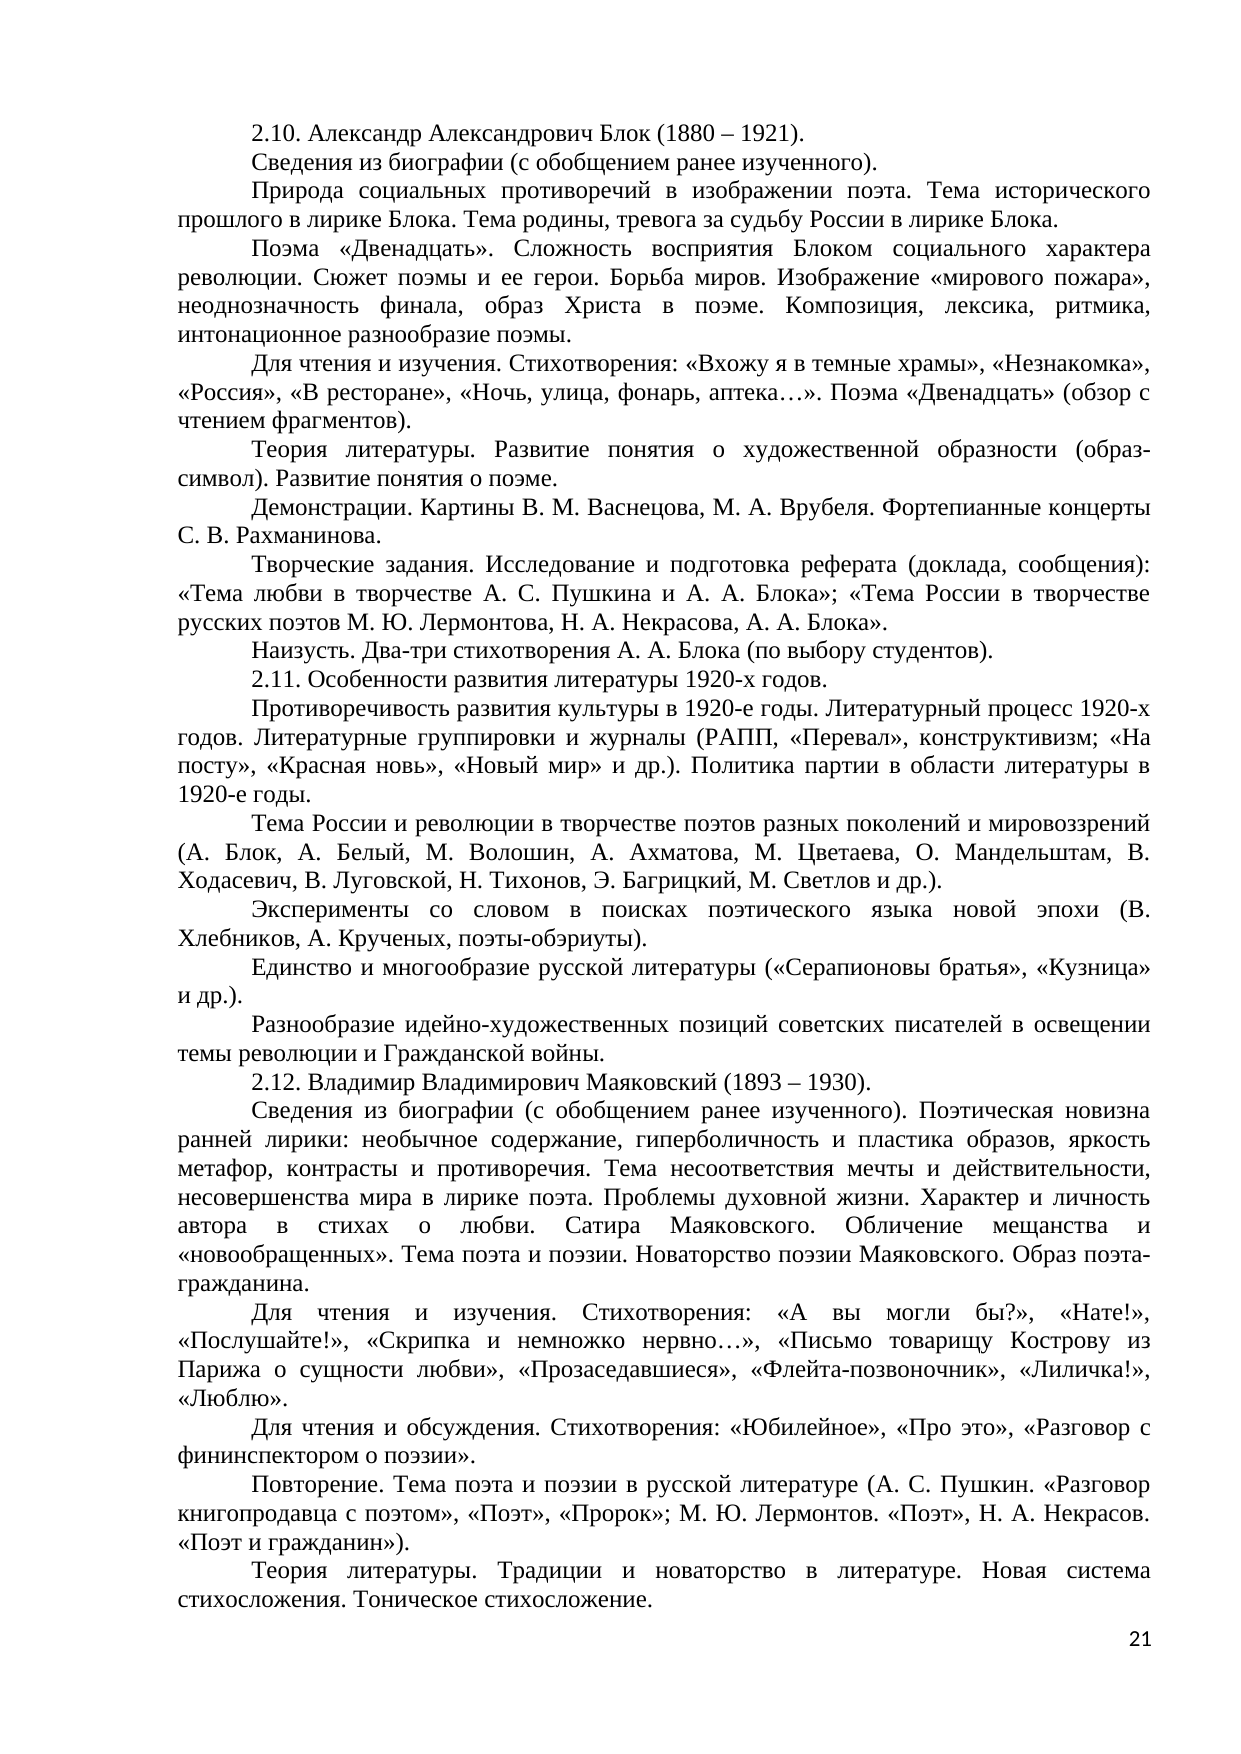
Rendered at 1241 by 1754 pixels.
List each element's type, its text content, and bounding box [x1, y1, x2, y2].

text 2.12. Владимир Владимирович Маяковский (1893 – 1930). [177, 1067, 1152, 1096]
text Для чтения и изучения. Стихотворения: «А вы могли бы?», «Нате!», «Послушайте!», «Скрипка и немножко нервно…», «Письмо товарищу Кострову из Парижа о сущности любви», «Прозаседавшиеся», «Флейта-позвоночник», «Лиличка!», «Люблю». [177, 1297, 1152, 1412]
text Тема России и революции в творчестве поэтов разных поколений и мировоззрений (А. Блок, А. Белый, М. Волошин, А. Ахматова, М. Цветаева, О. Мандельштам, В. Ходасевич, В. Луговской, Н. Тихонов, Э. Багрицкий, М. Светлов и др.). [177, 808, 1152, 894]
text Разнообразие идейно-художественных позиций советских писателей в освещении темы революции и Гражданской войны. [177, 1009, 1152, 1067]
text Сведения из биографии (с обобщением ранее изученного). Поэтическая новизна ранней лирики: необычное содержание, гиперболичность и пластика образов, яркость метафор, контрасты и противоречия. Тема несоответствия мечты и действительности, несовершенства мира в лирике поэта. Проблемы духовной жизни. Характер и личность автора в стихах о любви. Сатира Маяковского. Обличение мещанства и «новообращенных». Тема поэта и поэзии. Новаторство поэзии Маяковского. Образ поэта-гражданина. [177, 1096, 1152, 1297]
text Сведения из биографии (с обобщением ранее изученного). [177, 147, 1152, 176]
text Поэма «Двенадцать». Сложность восприятия Блоком социального характера революции. Сюжет поэмы и ее герои. Борьба миров. Изображение «мирового пожара», неоднозначность финала, образ Христа в поэме. Композиция, лексика, ритмика, интонационное разнообразие поэмы. [177, 233, 1152, 348]
text Теория литературы. Традиции и новаторство в литературе. Новая система стихосложения. Тоническое стихосложение. [177, 1556, 1152, 1613]
text Демонстрации. Картины В. М. Васнецова, М. А. Врубеля. Фортепианные концерты С. В. Рахманинова. [177, 492, 1152, 549]
text Для чтения и обсуждения. Стихотворения: «Юбилейное», «Про это», «Разговор с фининспектором о поэзии». [177, 1412, 1152, 1469]
text Противоречивость развития культуры в 1920-е годы. Литературный процесс 1920-х годов. Литературные группировки и журналы (РАПП, «Перевал», конструктивизм; «На посту», «Красная новь», «Новый мир» и др.). Политика партии в области литературы в 1920-е годы. [177, 693, 1152, 808]
text 2.10. Александр Александрович Блок (1880 – 1921). [177, 118, 1152, 147]
text Природа социальных противоречий в изображении поэта. Тема исторического прошлого в лирике Блока. Тема родины, тревога за судьбу России в лирике Блока. [177, 176, 1152, 233]
text 2.11. Особенности развития литературы 1920-х годов. [177, 664, 1152, 693]
text Для чтения и изучения. Стихотворения: «Вхожу я в темные храмы», «Незнакомка», «Россия», «В ресторане», «Ночь, улица, фонарь, аптека…». Поэма «Двенадцать» (обзор с чтением фрагментов). [177, 348, 1152, 434]
text Единство и многообразие русской литературы («Серапионовы братья», «Кузница» и др.). [177, 952, 1152, 1009]
text Наизусть. Два-три стихотворения А. А. Блока (по выбору студентов). [177, 636, 1152, 664]
text Эксперименты со словом в поисках поэтического языка новой эпохи (В. Хлебников, А. Крученых, поэты-обэриуты). [177, 894, 1152, 952]
text Творческие задания. Исследование и подготовка реферата (доклада, сообщения): «Тема любви в творчестве А. С. Пушкина и А. А. Блока»; «Тема России в творчестве русских поэтов М. Ю. Лермонтова, Н. А. Некрасова, А. А. Блока». [177, 549, 1152, 636]
text Повторение. Тема поэта и поэзии в русской литературе (А. С. Пушкин. «Разговор книгопродавца с поэтом», «Поэт», «Пророк»; М. Ю. Лермонтов. «Поэт», Н. А. Некрасов. «Поэт и гражданин»). [177, 1469, 1152, 1556]
text Теория литературы. Развитие понятия о художественной образности (образ-символ). Развитие понятия о поэме. [177, 434, 1152, 492]
